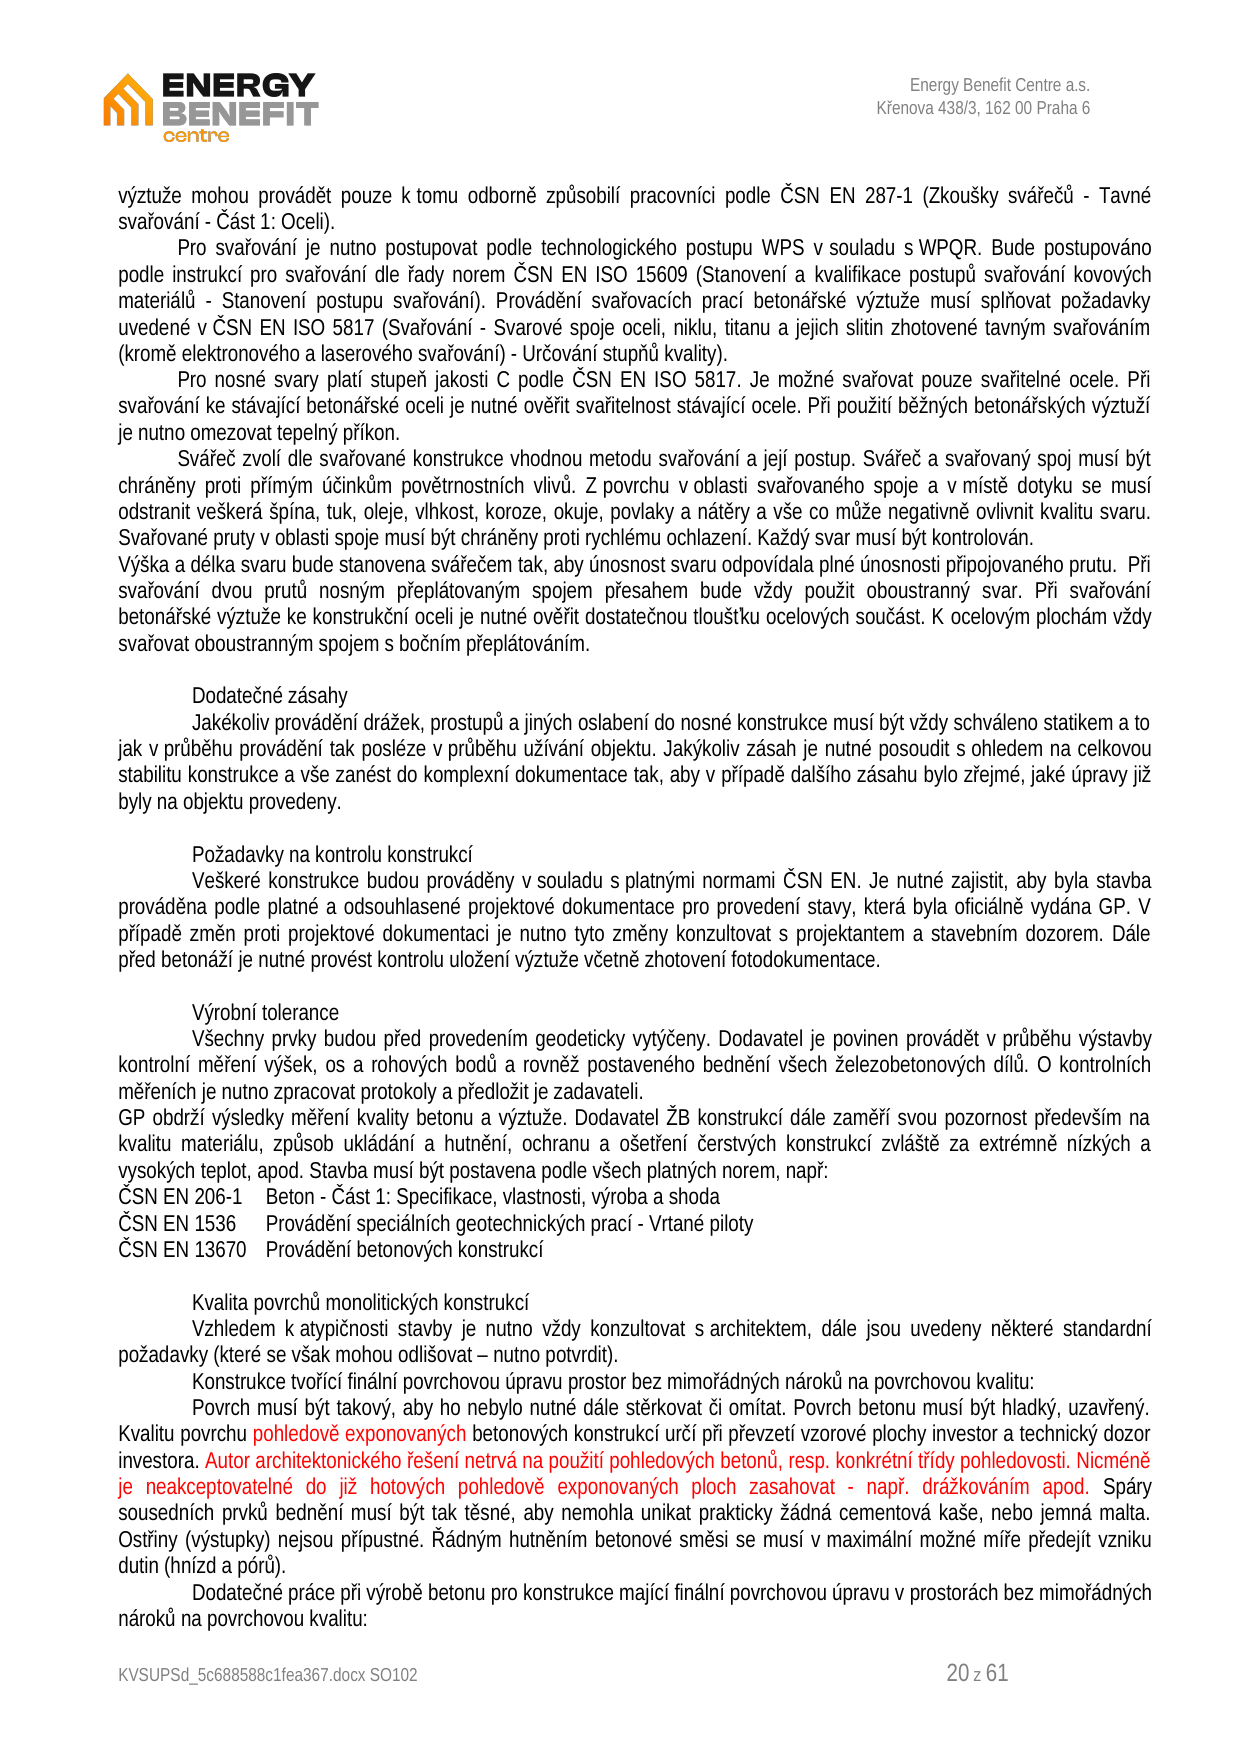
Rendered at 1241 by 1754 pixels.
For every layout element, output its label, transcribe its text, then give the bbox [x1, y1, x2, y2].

text Všechny prvky budou před provedením geodeticky vytýčeny. Dodavatel je povinen provádět v průběhu výstavby kontrolní měření výšek, os a rohových bodů a rovněž postaveného bednění všech železobetonových dílů. O kontrolních měřeních je nutno zpracovat protokoly a předložit je zadavateli. [118, 1025, 1152, 1104]
text Konstrukce tvořící finální povrchovou úpravu prostor bez mimořádných nároků na povrchovou kvalitu: [118, 1368, 1152, 1394]
text Výška a délka svaru bude stanovena svářečem tak, aby únosnost svaru odpovídala plné únosnosti připojovaného prutu. Při svařování dvou prutů nosným přeplátovaným spojem přesahem bude vždy použit oboustranný svar. Při svařování betonářské výztuže ke konstrukční oceli je nutné ověřit dostatečnou tloušťku ocelových součást. K ocelovým plochám vždy svařovat oboustranným spojem s bočním přeplátováním. [118, 551, 1152, 656]
text Výrobní tolerance [118, 999, 1152, 1025]
picture [103, 73, 319, 142]
text GP obdrží výsledky měření kvality betonu a výztuže. Dodavatel ŽB konstrukcí dále zaměří svou pozornost především na kvalitu materiálu, způsob ukládání a hutnění, ochranu a ošetření čerstvých konstrukcí zvláště za extrémně nízkých a vysokých teplot, apod. Stavba musí být postavena podle všech platných norem, např: [118, 1104, 1152, 1183]
text Pro svařování je nutno postupovat podle technologického postupu WPS v souladu s WPQR. Bude postupováno podle instrukcí pro svařování dle řady norem ČSN EN ISO 15609 (Stanovení a kvalifikace postupů svařování kovových materiálů - Stanovení postupu svařování). Provádění svařovacích prací betonářské výztuže musí splňovat požadavky uvedené v ČSN EN ISO 5817 (Svařování - Svarové spoje oceli, niklu, titanu a jejich slitin zhotovené tavným svařováním (kromě elektronového a laserového svařování) - Určování stupňů kvality). [118, 234, 1152, 366]
text ČSN EN 206-1 Beton - Část 1: Specifikace, vlastnosti, výroba a shoda [118, 1183, 1152, 1209]
text Požadavky na kontrolu konstrukcí [118, 841, 1152, 867]
text ČSN EN 13670 Provádění betonových konstrukcí [118, 1236, 1152, 1262]
text Povrch musí být takový, aby ho nebylo nutné dále stěrkovat či omítat. Povrch betonu musí být hladký, uzavřený. Kvalitu povrchu pohledově exponovaných betonových konstrukcí určí při převzetí vzorové plochy investor a technický dozor investora. Autor architektonického řešení netrvá na použití pohledových betonů, resp. konkrétní třídy pohledovosti. Nicméně je neakceptovatelné do již hotových pohledově exponovaných ploch zasahovat - např. drážkováním apod. Spáry sousedních prvků bednění musí být tak těsné, aby nemohla unikat prakticky žádná cementová kaše, nebo jemná malta. Ostřiny (výstupky) nejsou přípustné. Řádným hutněním betonové směsi se musí v maximální možné míře předejít vzniku dutin (hnízd a pórů). [118, 1394, 1152, 1578]
text ČSN EN 1536 Provádění speciálních geotechnických prací - Vrtané piloty [118, 1209, 1152, 1236]
text Svářeč zvolí dle svařované konstrukce vhodnou metodu svařování a její postup. Svářeč a svařovaný spoj musí být chráněny proti přímým účinkům povětrnostních vlivů. Z povrchu v oblasti svařovaného spoje a v místě dotyku se musí odstranit veškerá špína, tuk, oleje, vlhkost, koroze, okuje, povlaky a nátěry a vše co může negativně ovlivnit kvalitu svaru. Svařované pruty v oblasti spoje musí být chráněny proti rychlému ochlazení. Každý svar musí být kontrolován. [118, 445, 1152, 551]
text Kvalita povrchů monolitických konstrukcí [118, 1288, 1152, 1315]
text Vzhledem k atypičnosti stavby je nutno vždy konzultovat s architektem, dále jsou uvedeny některé standardní požadavky (které se však mohou odlišovat – nutno potvrdit). [118, 1315, 1152, 1368]
text Dodatečné práce při výrobě betonu pro konstrukce mající finální povrchovou úpravu v prostorách bez mimořádných nároků na povrchovou kvalitu: [118, 1578, 1152, 1631]
text Dodatečné zásahy [118, 682, 1152, 709]
text Veškeré konstrukce budou prováděny v souladu s platnými normami ČSN EN. Je nutné zajistit, aby byla stavba prováděna podle platné a odsouhlasené projektové dokumentace pro provedení stavy, která byla oficiálně vydána GP. V případě změn proti projektové dokumentaci je nutno tyto změny konzultovat s projektantem a stavebním dozorem. Dále před betonáží je nutné provést kontrolu uložení výztuže včetně zhotovení fotodokumentace. [118, 867, 1152, 972]
text Pro nosné svary platí stupeň jakosti C podle ČSN EN ISO 5817. Je možné svařovat pouze svařitelné ocele. Při svařování ke stávající betonářské oceli je nutné ověřit svařitelnost stávající ocele. Při použití běžných betonářských výztuží je nutno omezovat tepelný příkon. [118, 366, 1152, 445]
text Jakékoliv provádění drážek, prostupů a jiných oslabení do nosné konstrukce musí být vždy schváleno statikem a to jak v průběhu provádění tak posléze v průběhu užívání objektu. Jakýkoliv zásah je nutné posoudit s ohledem na celkovou stabilitu konstrukce a vše zanést do komplexní dokumentace tak, aby v případě dalšího zásahu bylo zřejmé, jaké úpravy již byly na objektu provedeny. [118, 709, 1152, 814]
